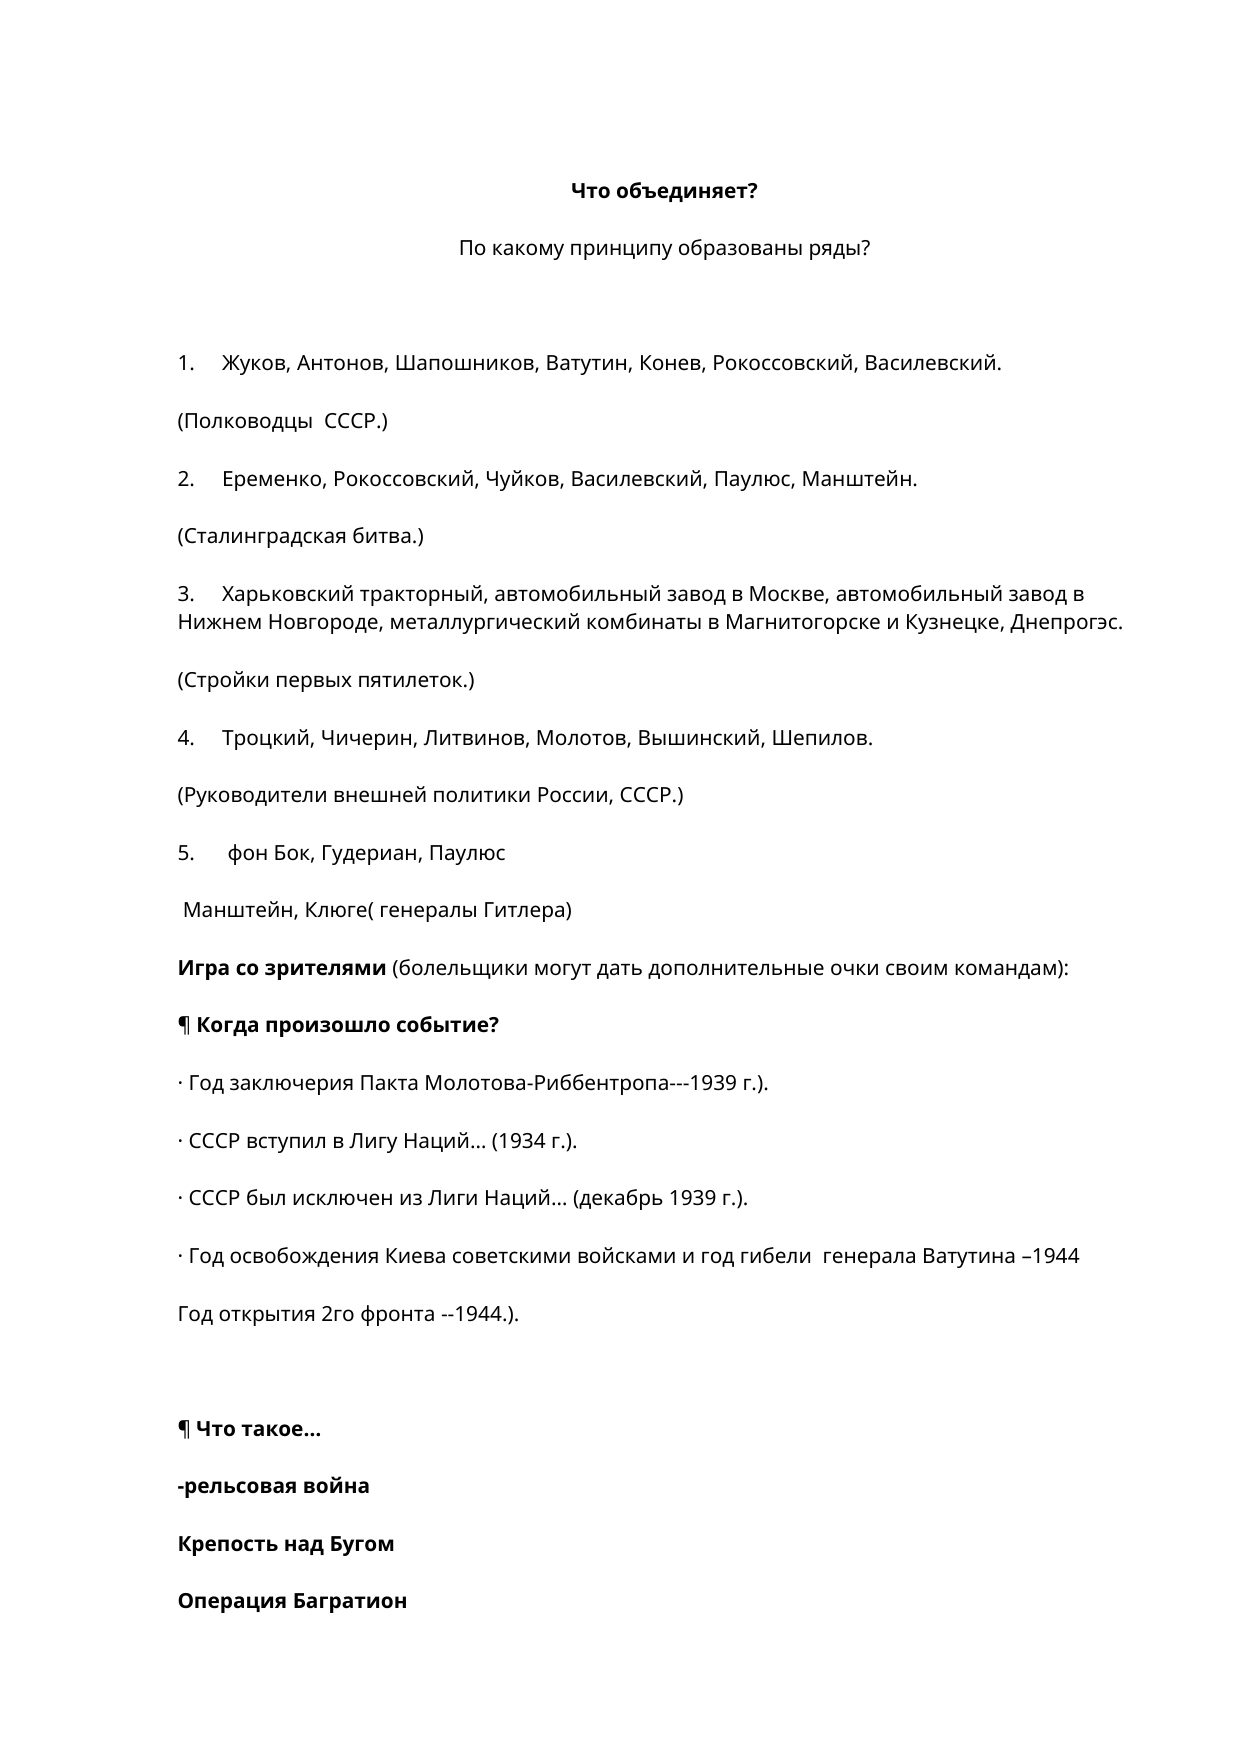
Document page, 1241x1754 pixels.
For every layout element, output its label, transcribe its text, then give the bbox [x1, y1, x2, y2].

text 1. Жуков, Антонов, Шапошников, Ватутин, Конев, Рокоссовский, Василевский. [177, 348, 1152, 377]
text Операция Багратион [177, 1587, 1152, 1615]
text · СССР был исключен из Лиги Наций… (декабрь 1939 г.). [177, 1183, 1152, 1212]
text (Стройки первых пятилеток.) [177, 665, 1152, 693]
text Манштейн, Клюге( генералы Гитлера) [177, 895, 1152, 924]
text ¶ Что такое… [177, 1414, 1152, 1442]
text 2. Еременко, Рокоссовский, Чуйков, Василевский, Паулюс, Манштейн. [177, 464, 1152, 492]
text Что объединяет? [177, 176, 1152, 204]
text (Сталинградская битва.) [177, 521, 1152, 550]
text Год открытия 2го фронта --1944.). [177, 1299, 1152, 1327]
text (Руководители внешней политики России, СССР.) [177, 780, 1152, 809]
text По какому принципу образованы ряды? [177, 233, 1152, 262]
text 3. Харьковский тракторный, автомобильный завод в Москве, автомобильный завод в Нижнем Новгороде, металлургический комбинаты в Магнитогорске и Кузнецке, Днепрогэс. [177, 579, 1152, 636]
text Игра со зрителями (болельщики могут дать дополнительные очки своим командам): [177, 953, 1152, 981]
text ¶ Когда произошло событие? [177, 1011, 1152, 1039]
text 5. фон Бок, Гудериан, Паулюс [177, 838, 1152, 866]
text · СССР вступил в Лигу Наций… (1934 г.). [177, 1126, 1152, 1154]
text Крепость над Бугом [177, 1529, 1152, 1557]
text 4. Троцкий, Чичерин, Литвинов, Молотов, Вышинский, Шепилов. [177, 723, 1152, 751]
text (Полководцы СССР.) [177, 406, 1152, 434]
text · Год заключерия Пакта Молотова-Риббентропа---1939 г.). [177, 1068, 1152, 1097]
text · Год освобождения Киева советскими войсками и год гибели генерала Ватутина –1944 [177, 1241, 1152, 1269]
text -рельсовая война [177, 1471, 1152, 1500]
